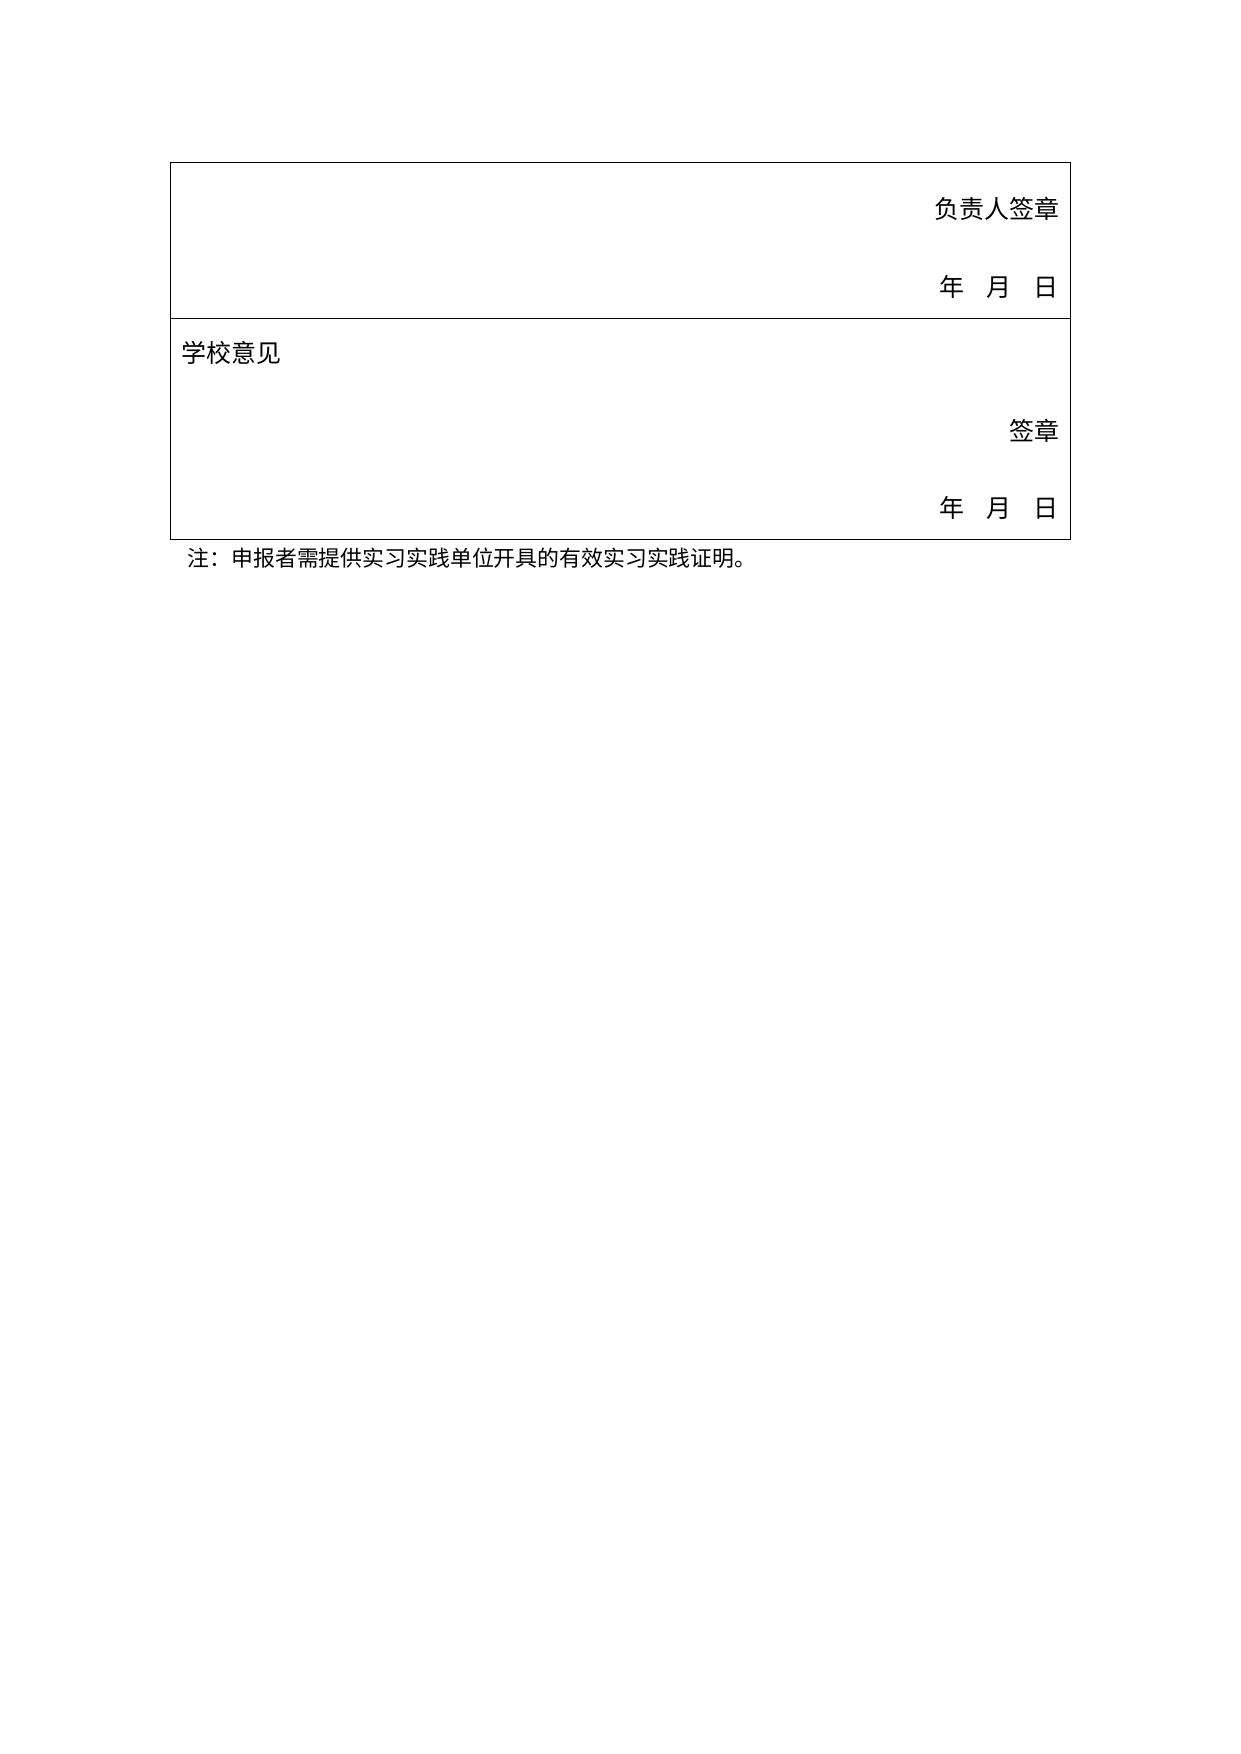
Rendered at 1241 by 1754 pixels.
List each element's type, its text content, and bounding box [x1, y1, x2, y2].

text 注：申报者需提供实习实践单位开具的有效实习实践证明。 [187, 540, 1053, 573]
table_cell 学校意见 签章 年 月 日 [171, 319, 1070, 539]
table_cell 学院意见 负责人签章 年 月 日 [171, 163, 1070, 318]
